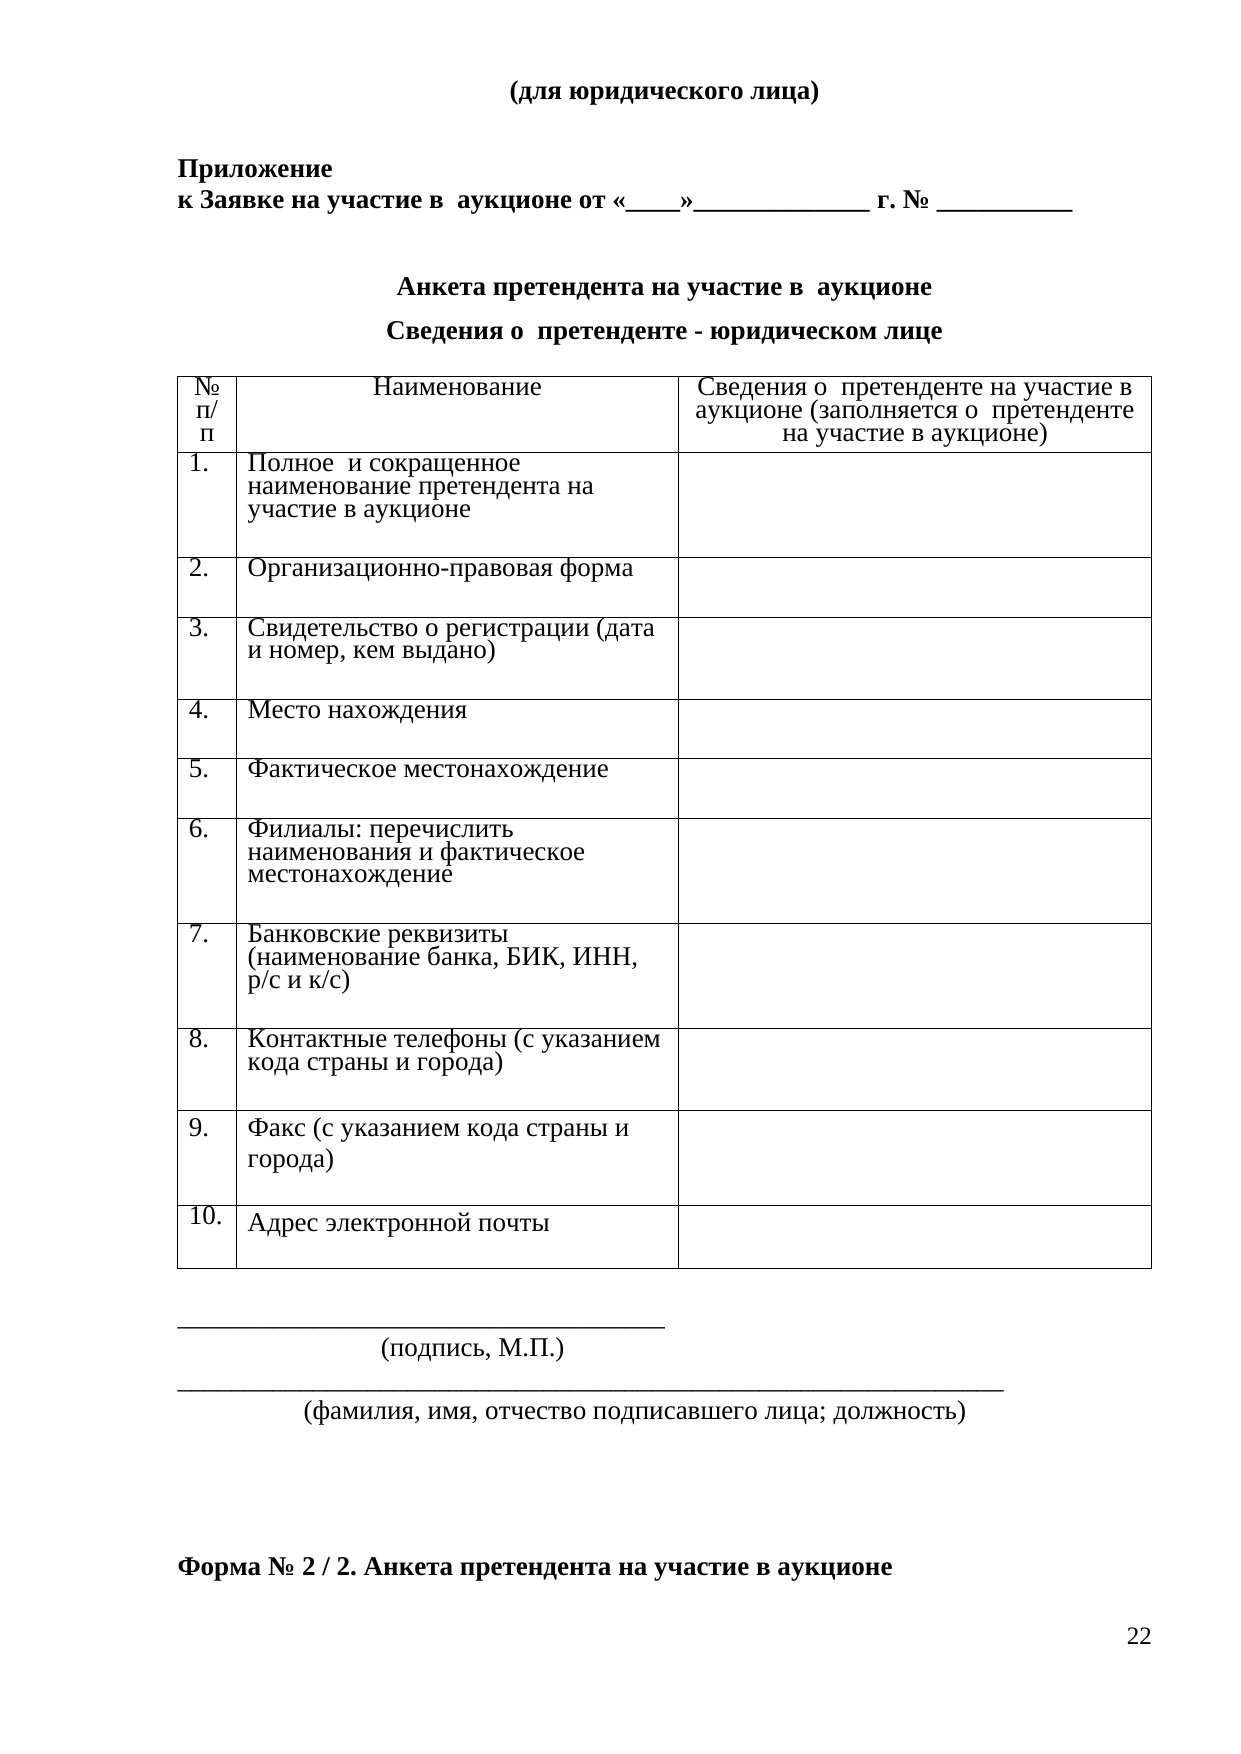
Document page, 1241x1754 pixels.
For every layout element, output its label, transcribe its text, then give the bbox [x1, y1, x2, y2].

table_cell [178, 924, 236, 1028]
text Сведения о претенденте - юридическом лице [177, 314, 1152, 345]
table_cell Организационно-правовая форма [237, 558, 678, 617]
table_cell [679, 1029, 1151, 1110]
text (фамилия, имя, отчество подписавшего лица; должность) [177, 1394, 1093, 1425]
table_cell Филиалы: перечислить наименования и фактическое местонахождение [237, 819, 678, 923]
text Анкета претендента на участие в аукционе [177, 270, 1152, 301]
table_cell [178, 700, 236, 758]
table_cell [178, 1111, 236, 1205]
table_cell Банковские реквизиты (наименование банка, БИК, ИНН, р/с и к/с) [237, 924, 678, 1028]
table_cell [679, 924, 1151, 1028]
table_cell Фактическое местонахождение [237, 759, 678, 818]
table_cell [178, 453, 236, 557]
table_cell Факс (с указанием кода страны и города) [237, 1111, 678, 1205]
table_cell [178, 759, 236, 818]
table_header Наименование [237, 377, 678, 452]
table_cell Адрес электронной почты [237, 1206, 678, 1268]
text Форма № 2 / 2. Анкета претендента на участие в аукционе [177, 1549, 1152, 1581]
table_cell [178, 618, 236, 699]
table_cell [178, 819, 236, 923]
table_cell [178, 1029, 236, 1110]
table_cell [679, 453, 1151, 557]
table_cell Контактные телефоны (с указанием кода страны и города) [237, 1029, 678, 1110]
table_header № п/п [178, 377, 236, 452]
table_cell Полное и сокращенное наименование претендента на участие в аукционе [237, 453, 678, 557]
text _____________________________________________________________ [177, 1363, 1152, 1394]
table_cell Свидетельство о регистрации (дата и номер, кем выдано) [237, 618, 678, 699]
table_cell [679, 1111, 1151, 1205]
table_cell [178, 1206, 236, 1268]
text Приложение к Заявке на участие в аукционе от «____»_____________ г. № __________ [177, 152, 1152, 214]
table_cell [679, 819, 1151, 923]
text (подпись, М.П.) [177, 1332, 768, 1363]
table_cell [679, 618, 1151, 699]
table_header Сведения о претенденте на участие в аукционе (заполняется о претенденте на участие в аукционе) [679, 377, 1151, 452]
text ____________________________________ [177, 1300, 1152, 1332]
table_cell Место нахождения [237, 700, 678, 758]
table_cell [679, 1206, 1151, 1268]
table_cell [178, 558, 236, 617]
text (для юридического лица) [177, 74, 1152, 105]
table_cell [679, 700, 1151, 758]
table_cell [679, 558, 1151, 617]
table_cell [679, 759, 1151, 818]
